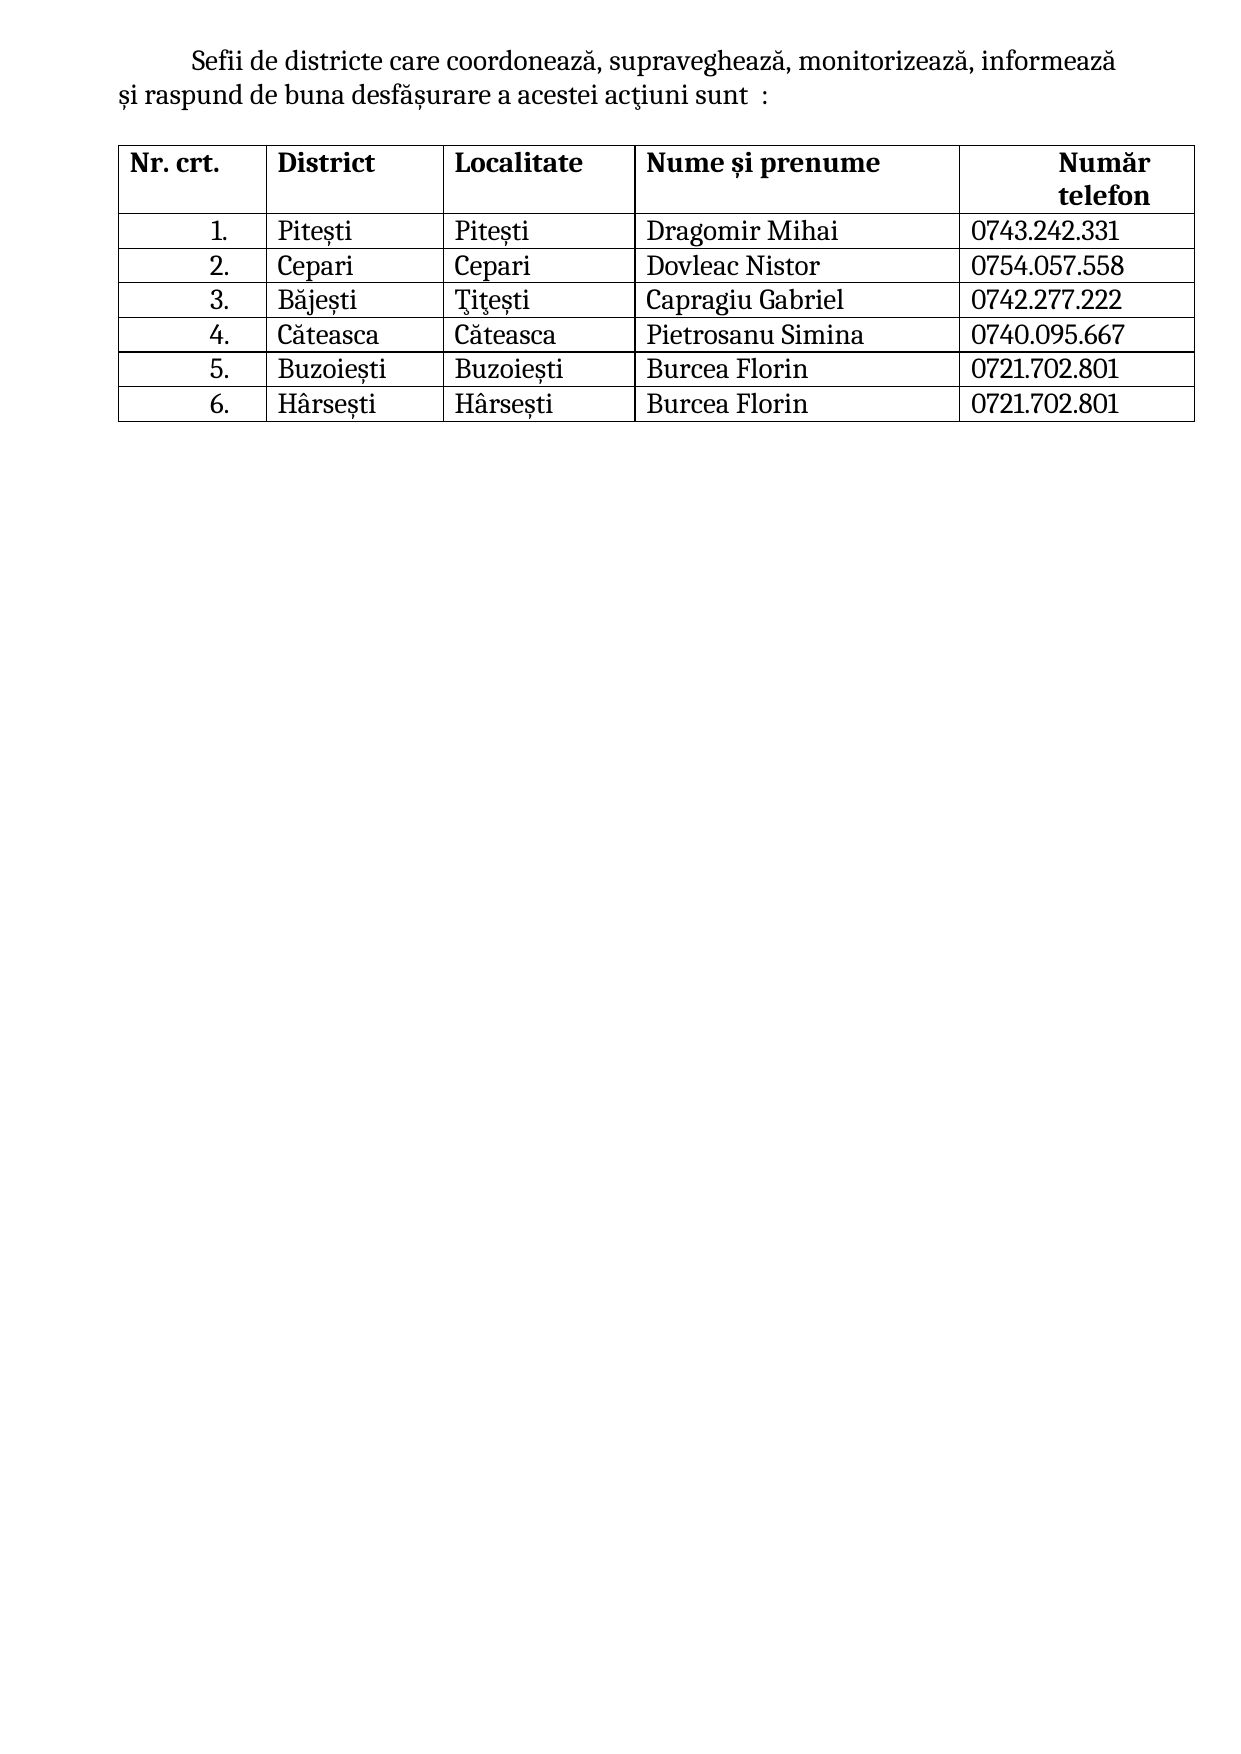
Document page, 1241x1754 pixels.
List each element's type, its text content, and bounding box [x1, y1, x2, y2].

table_cell Hârseşti [267, 387, 443, 421]
table_header Localitate [444, 146, 634, 213]
table_cell Pietrosanu Simina [636, 318, 959, 351]
table_header Nr. crt. [119, 146, 266, 213]
table_cell Căteasca [444, 318, 634, 351]
table_cell 6. [119, 387, 266, 421]
table_cell 0740.095.667 [960, 318, 1194, 351]
table_header Număr telefon [960, 146, 1194, 213]
table_cell Cepari [267, 249, 443, 282]
table_cell Căteasca [267, 318, 443, 351]
table_cell Cepari [444, 249, 634, 282]
table_cell 0743.242.331 [960, 214, 1194, 248]
table_cell Hârseşti [444, 387, 634, 421]
table_cell Piteşti [444, 214, 634, 248]
table_cell Ţiţeşti [444, 283, 634, 317]
table_cell 0721.702.801 [960, 387, 1194, 421]
text Sefii de districte care coordonează, supraveghează, monitorizează, informează şi raspund de buna desfăşurare a acestei acţiuni sunt : [118, 44, 1118, 111]
table_cell Buzoieşti [267, 353, 443, 386]
table_cell Dragomir Mihai [636, 214, 959, 248]
table_cell Băjeşti [267, 283, 443, 317]
table_cell 4. [119, 318, 266, 351]
table_header Nume şi prenume [636, 146, 959, 213]
table_header District [267, 146, 443, 213]
table_cell 2. [119, 249, 266, 282]
table_cell 0721.702.801 [960, 353, 1194, 386]
table_cell Piteşti [267, 214, 443, 248]
table_cell 5. [119, 353, 266, 386]
table_cell 0742.277.222 [960, 283, 1194, 317]
table_cell Burcea Florin [636, 353, 959, 386]
table_cell 1. [119, 214, 266, 248]
table_cell Capragiu Gabriel [636, 283, 959, 317]
table_cell Burcea Florin [636, 387, 959, 421]
table_cell 0754.057.558 [960, 249, 1194, 282]
table_cell Dovleac Nistor [636, 249, 959, 282]
table_cell Buzoieşti [444, 353, 634, 386]
table_cell 3. [119, 283, 266, 317]
